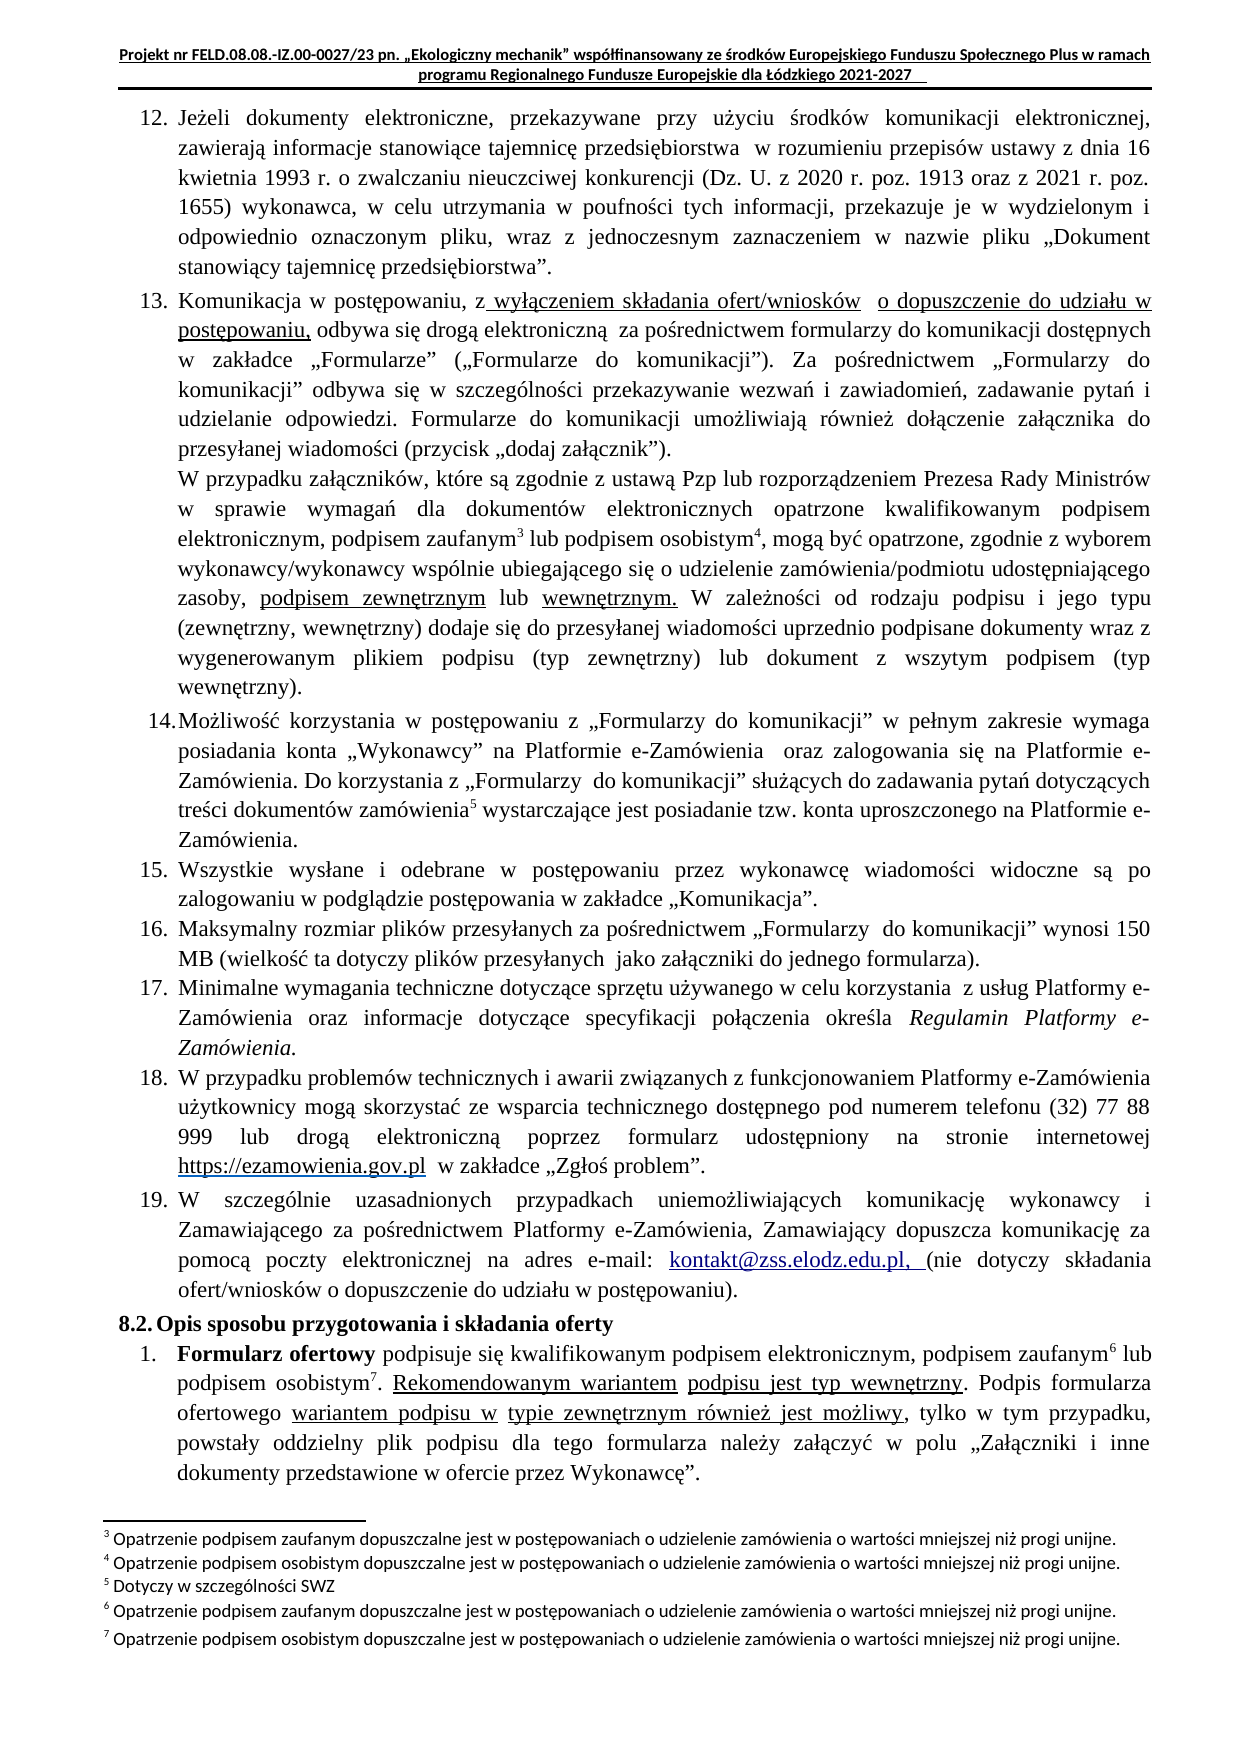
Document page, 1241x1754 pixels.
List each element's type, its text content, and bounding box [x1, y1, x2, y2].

list W przypadku problemów technicznych i awarii związanych z funkcjonowaniem Platformy e-Zamówienia użytkownicy mogą skorzystać ze wsparcia technicznego dostępnego pod numerem telefonu (32) 77 88 999 lub drogą elektroniczną poprzez formularz udostępniony na stronie internetowej https://ezamowienia.gov.pl w zakładce „Zgłoś problem”. [139, 1063, 1152, 1179]
list Maksymalny rozmiar plików przesyłanych za pośrednictwem „Formularzy do komunikacji” wynosi 150 MB (wielkość ta dotyczy plików przesyłanych jako załączniki do jednego formularza). [139, 915, 1152, 971]
list Jeżeli dokumenty elektroniczne, przekazywane przy użyciu środków komunikacji elektronicznej, zawierają informacje stanowiące tajemnicę przedsiębiorstwa w rozumieniu przepisów ustawy z dnia 16 kwietnia 1993 r. o zwalczaniu nieuczciwej konkurencji (Dz. U. z 2020 r. poz. 1913 oraz z 2021 r. poz. 1655) wykonawca, w celu utrzymania w poufności tych informacji, przekazuje je w wydzielonym i odpowiednio oznaczonym pliku, wraz z jednoczesnym zaznaczeniem w nazwie pliku „Dokument stanowiący tajemnicę przedsiębiorstwa”. [139, 104, 1152, 279]
list W szczególnie uzasadnionych przypadkach uniemożliwiających komunikację wykonawcy i Zamawiającego za pośrednictwem Platformy e-Zamówienia, Zamawiający dopuszcza komunikację za pomocą poczty elektronicznej na adres e-mail: , (nie dotyczy składania ofert/wniosków o dopuszczenie do udziału w postępowaniu). [139, 1187, 1152, 1302]
list Komunikacja w postępowaniu, z wyłączeniem składania ofert/wniosków o dopuszczenie do udziału w postępowaniu, odbywa się drogą elektroniczną za pośrednictwem formularzy do komunikacji dostępnych w zakładce „Formularze” („Formularze do komunikacji”). Za pośrednictwem „Formularzy do komunikacji” odbywa się w szczególności przekazywanie wezwań i zawiadomień, zadawanie pytań i udzielanie odpowiedzi. Formularze do komunikacji umożliwiają również dołączenie załącznika do przesyłanej wiadomości (przycisk „dodaj załącznik”). [139, 287, 1152, 462]
list Możliwość korzystania w postępowaniu z „Formularzy do komunikacji” w pełnym zakresie wymaga posiadania konta „Wykonawcy” na Platformie e-Zamówienia oraz zalogowania się na Platformie e-Zamówienia. Do korzystania z „Formularzy do komunikacji” służących do zadawania pytań dotyczących treści dokumentów zamówienia wystarczające jest posiadanie tzw. konta uproszczonego na Platformie e-Zamówienia. [148, 707, 1152, 852]
list Formularz ofertowy podpisuje się kwalifikowanym podpisem elektronicznym, podpisem zaufanym lub podpisem osobistym. Rekomendowanym wariantem podpisu jest typ wewnętrzny. Podpis formularza ofertowego wariantem podpisu w typie zewnętrznym również jest możliwy, tylko w tym przypadku, powstały oddzielny plik podpisu dla tego formularza należy załączyć w polu „Załączniki i inne dokumenty przedstawione w ofercie przez Wykonawcę”. [139, 1340, 1152, 1485]
list Opis sposobu przygotowania i składania oferty [118, 1309, 1130, 1336]
list Wszystkie wysłane i odebrane w postępowaniu przez wykonawcę wiadomości widoczne są po zalogowaniu w podglądzie postępowania w zakładce „Komunikacja”. [139, 856, 1152, 912]
list Minimalne wymagania techniczne dotyczące sprzętu używanego w celu korzystania z usług Platformy e-Zamówienia oraz informacje dotyczące specyfikacji połączenia określa Regulamin Platformy e-Zamówienia. [139, 974, 1152, 1060]
text W przypadku załączników, które są zgodnie z ustawą Pzp lub rozporządzeniem Prezesa Rady Ministrów w sprawie wymagań dla dokumentów elektronicznych opatrzone kwalifikowanym podpisem elektronicznym, podpisem zaufanym lub podpisem osobistym, mogą być opatrzone, zgodnie z wyborem wykonawcy/wykonawcy wspólnie ubiegającego się o udzielenie zamówienia/podmiotu udostępniającego zasoby, podpisem zewnętrznym lub wewnętrznym. W zależności od rodzaju podpisu i jego typu (zewnętrzny, wewnętrzny) dodaje się do przesyłanej wiadomości uprzednio podpisane dokumenty wraz z wygenerowanym plikiem podpisu (typ zewnętrzny) lub dokument z wszytym podpisem (typ wewnętrzny). [177, 466, 1152, 700]
